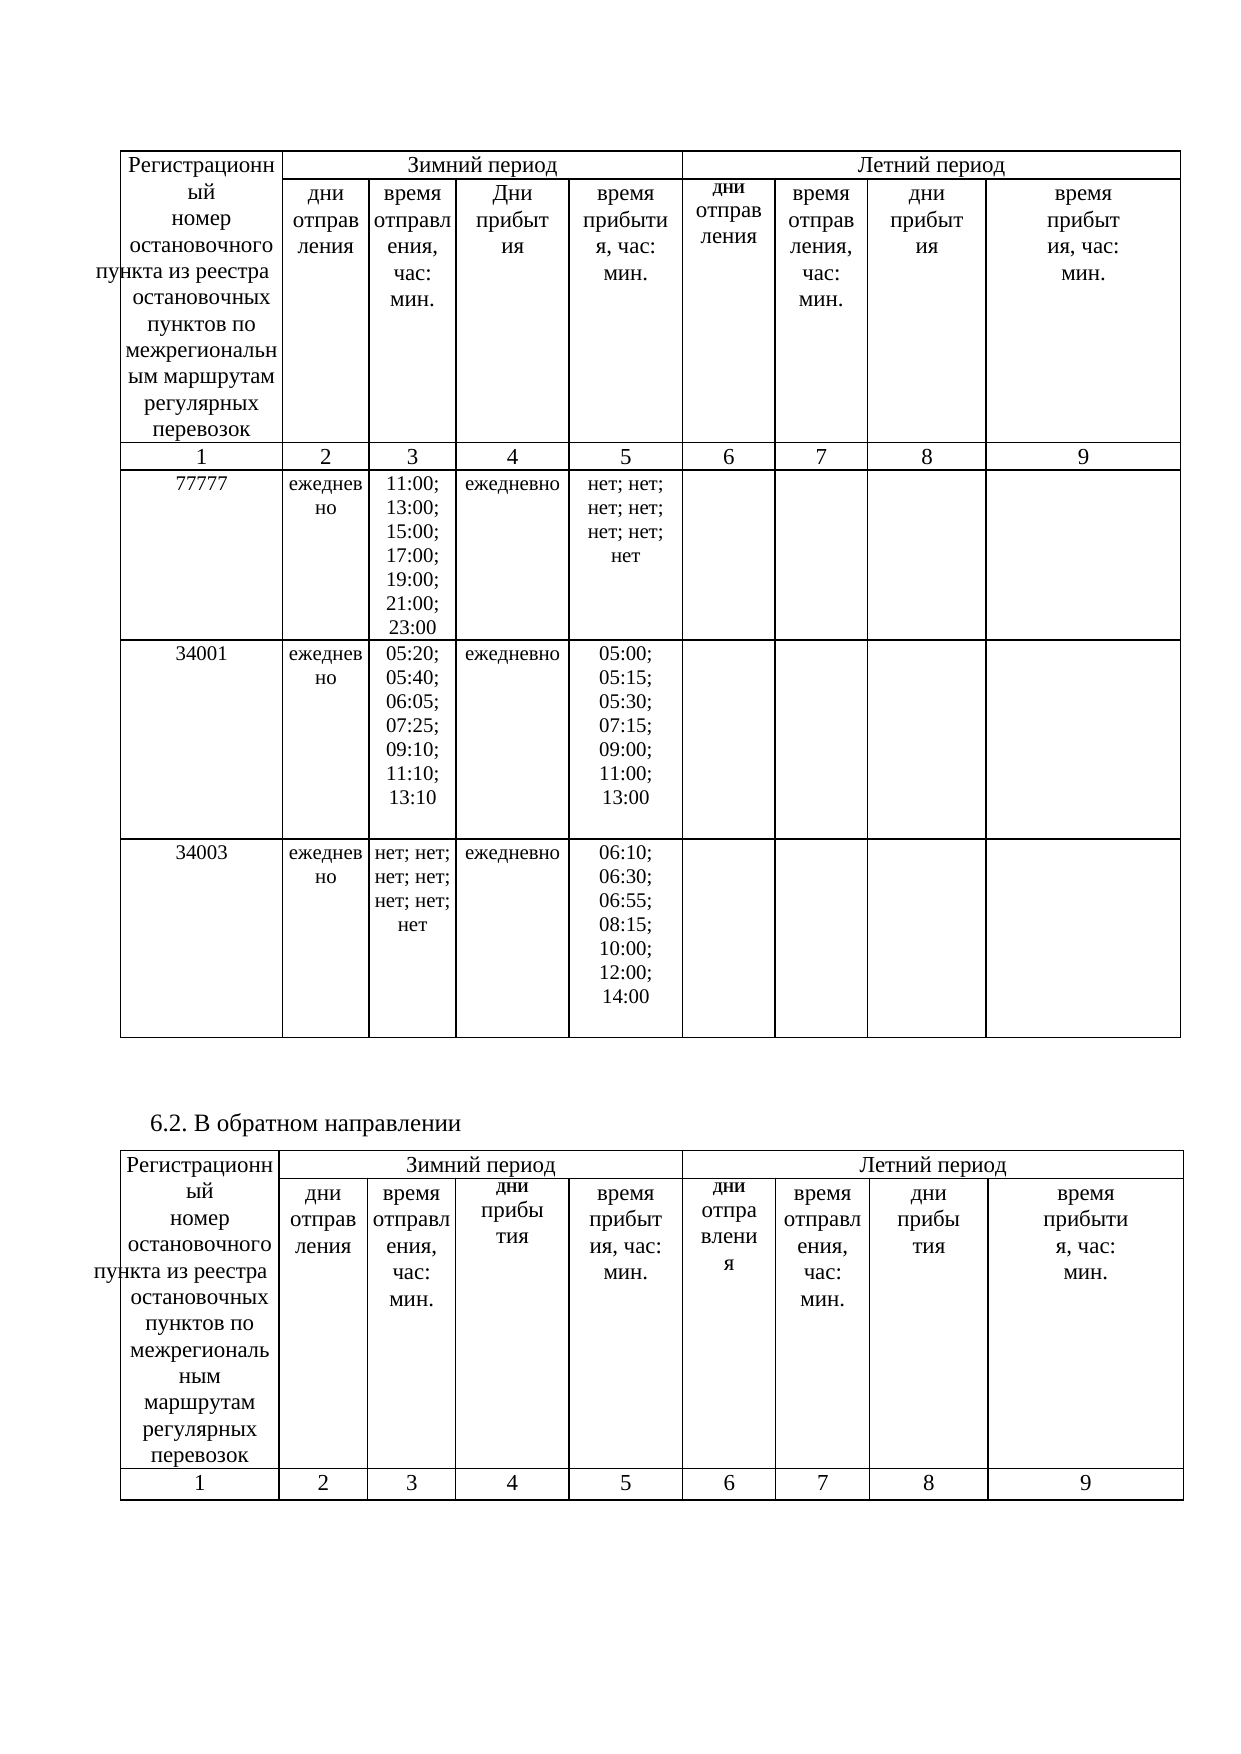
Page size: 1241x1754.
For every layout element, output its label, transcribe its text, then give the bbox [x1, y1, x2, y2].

table_cell 4 [457, 443, 568, 469]
table_cell [683, 641, 774, 838]
table_cell 6 [683, 443, 774, 469]
table_cell 5 [570, 443, 682, 469]
table_cell [868, 641, 985, 838]
table_header Зимний период [283, 152, 682, 178]
table_header Летний период [683, 152, 1180, 178]
table_cell ДНИ прибы тия [456, 1179, 568, 1467]
table_cell 9 [987, 443, 1180, 469]
table_cell время отправ ления, час: мин. [776, 180, 867, 441]
table_cell 05:20; 05:40; 06:05; 07:25; 09:10; 11:10; 13:10 [370, 641, 455, 838]
table_cell дни прибыт ия [868, 180, 985, 441]
table_cell ежедневно [457, 471, 568, 639]
table_cell [868, 471, 985, 639]
table_cell 2 [283, 443, 368, 469]
text 6.2. В обратном направлении [150, 1108, 1090, 1137]
table_cell [987, 840, 1180, 1037]
table_cell время отправл ения, час: мин. [368, 1179, 455, 1467]
table_cell 8 [870, 1469, 987, 1499]
table_cell дни прибы тия [870, 1179, 987, 1467]
table_cell 3 [368, 1469, 455, 1499]
table_cell ДНИ отпра влени я [683, 1179, 775, 1467]
table_cell 05:00; 05:15; 05:30; 07:15; 09:00; 11:00; 13:00 [570, 641, 682, 838]
table_cell ежедневно [283, 641, 368, 838]
table_header Зимний период [280, 1151, 682, 1178]
table_cell время отправл ения, час: мин. [370, 180, 455, 441]
table_cell время прибыти я, час: мин. [989, 1179, 1183, 1467]
table_cell время прибыт ия, час: мин. [987, 180, 1180, 441]
table_cell 2 [280, 1469, 367, 1499]
table_cell ежедневно [457, 641, 568, 838]
table_cell ежедневно [457, 840, 568, 1037]
table_header Регистрационный номер остановочного пункта из реестра остановочных пунктов по межрегиональным маршрутам регулярных перевозок [121, 152, 282, 441]
table_cell нет; нет; нет; нет; нет; нет; нет [370, 840, 455, 1037]
table_cell 06:10; 06:30; 06:55; 08:15; 10:00; 12:00; 14:00 [570, 840, 682, 1037]
table_cell 34003 [121, 840, 282, 1037]
table_cell 7 [776, 443, 867, 469]
table_cell время прибыти я, час: мин. [570, 180, 682, 441]
table_cell 3 [370, 443, 455, 469]
table_cell время отправл ения, час: мин. [776, 1179, 869, 1467]
table_cell 5 [570, 1469, 682, 1499]
table_cell нет; нет; нет; нет; нет; нет; нет [570, 471, 682, 639]
table_cell [987, 641, 1180, 838]
table_cell [683, 471, 774, 639]
table_cell ежедневно [283, 840, 368, 1037]
table_cell 9 [989, 1469, 1183, 1499]
table_cell ДНИ отправ ления [683, 180, 774, 441]
table_cell Дни прибыт ия [457, 180, 568, 441]
table_cell [868, 840, 985, 1037]
table_cell дни отправ ления [283, 180, 368, 441]
table_cell 11:00; 13:00; 15:00; 17:00; 19:00; 21:00; 23:00 [370, 471, 455, 639]
table_cell время прибыт ия, час: мин. [570, 1179, 682, 1467]
table_cell [683, 840, 774, 1037]
table_cell 34001 [121, 641, 282, 838]
table_cell дни отправ ления [280, 1179, 367, 1467]
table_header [121, 1151, 278, 1467]
table_cell [776, 840, 867, 1037]
table_cell 6 [683, 1469, 775, 1499]
table_cell 77777 [121, 471, 282, 639]
table_header Летний период [683, 1151, 1183, 1178]
table_cell 1 [121, 1469, 278, 1499]
table_cell 7 [776, 1469, 869, 1499]
table_cell [987, 471, 1180, 639]
table_cell ежедневно [283, 471, 368, 639]
table_cell 4 [456, 1469, 568, 1499]
table_cell [776, 641, 867, 838]
table_cell [776, 471, 867, 639]
table_cell 1 [121, 443, 282, 469]
table_cell 8 [868, 443, 985, 469]
